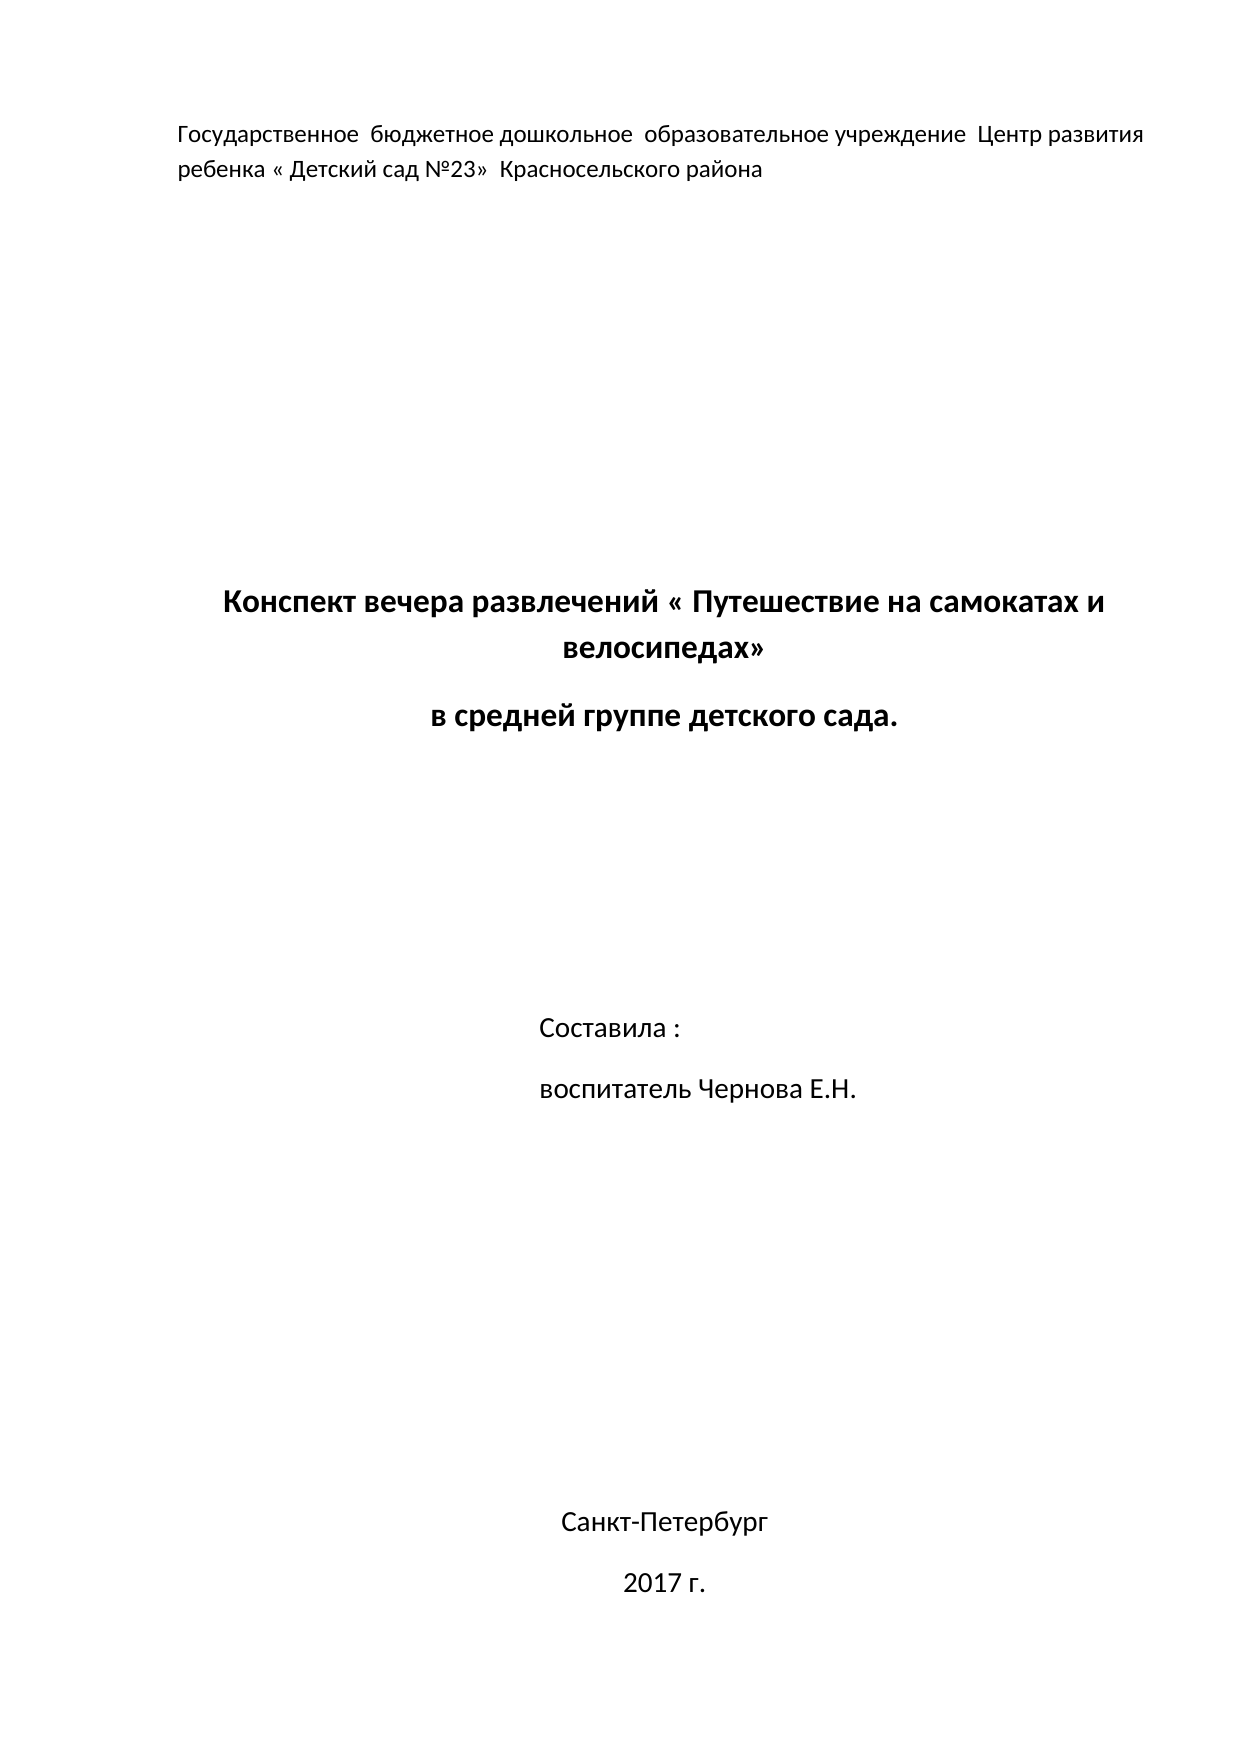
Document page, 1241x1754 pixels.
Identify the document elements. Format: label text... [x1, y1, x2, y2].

text Санкт-Петербург [177, 1503, 1152, 1538]
text Государственное бюджетное дошкольное образовательное учреждение Центр развития ребенка « Детский сад №23» Красносельского района [177, 118, 1152, 184]
text 2017 г. [177, 1564, 1152, 1600]
text Конспект вечера развлечений « Путешествие на самокатах и велосипедах» [177, 579, 1152, 667]
text Составила : [177, 1009, 1152, 1044]
text воспитатель Чернова Е.Н. [177, 1070, 1152, 1106]
text в средней группе детского сада. [177, 694, 1152, 735]
